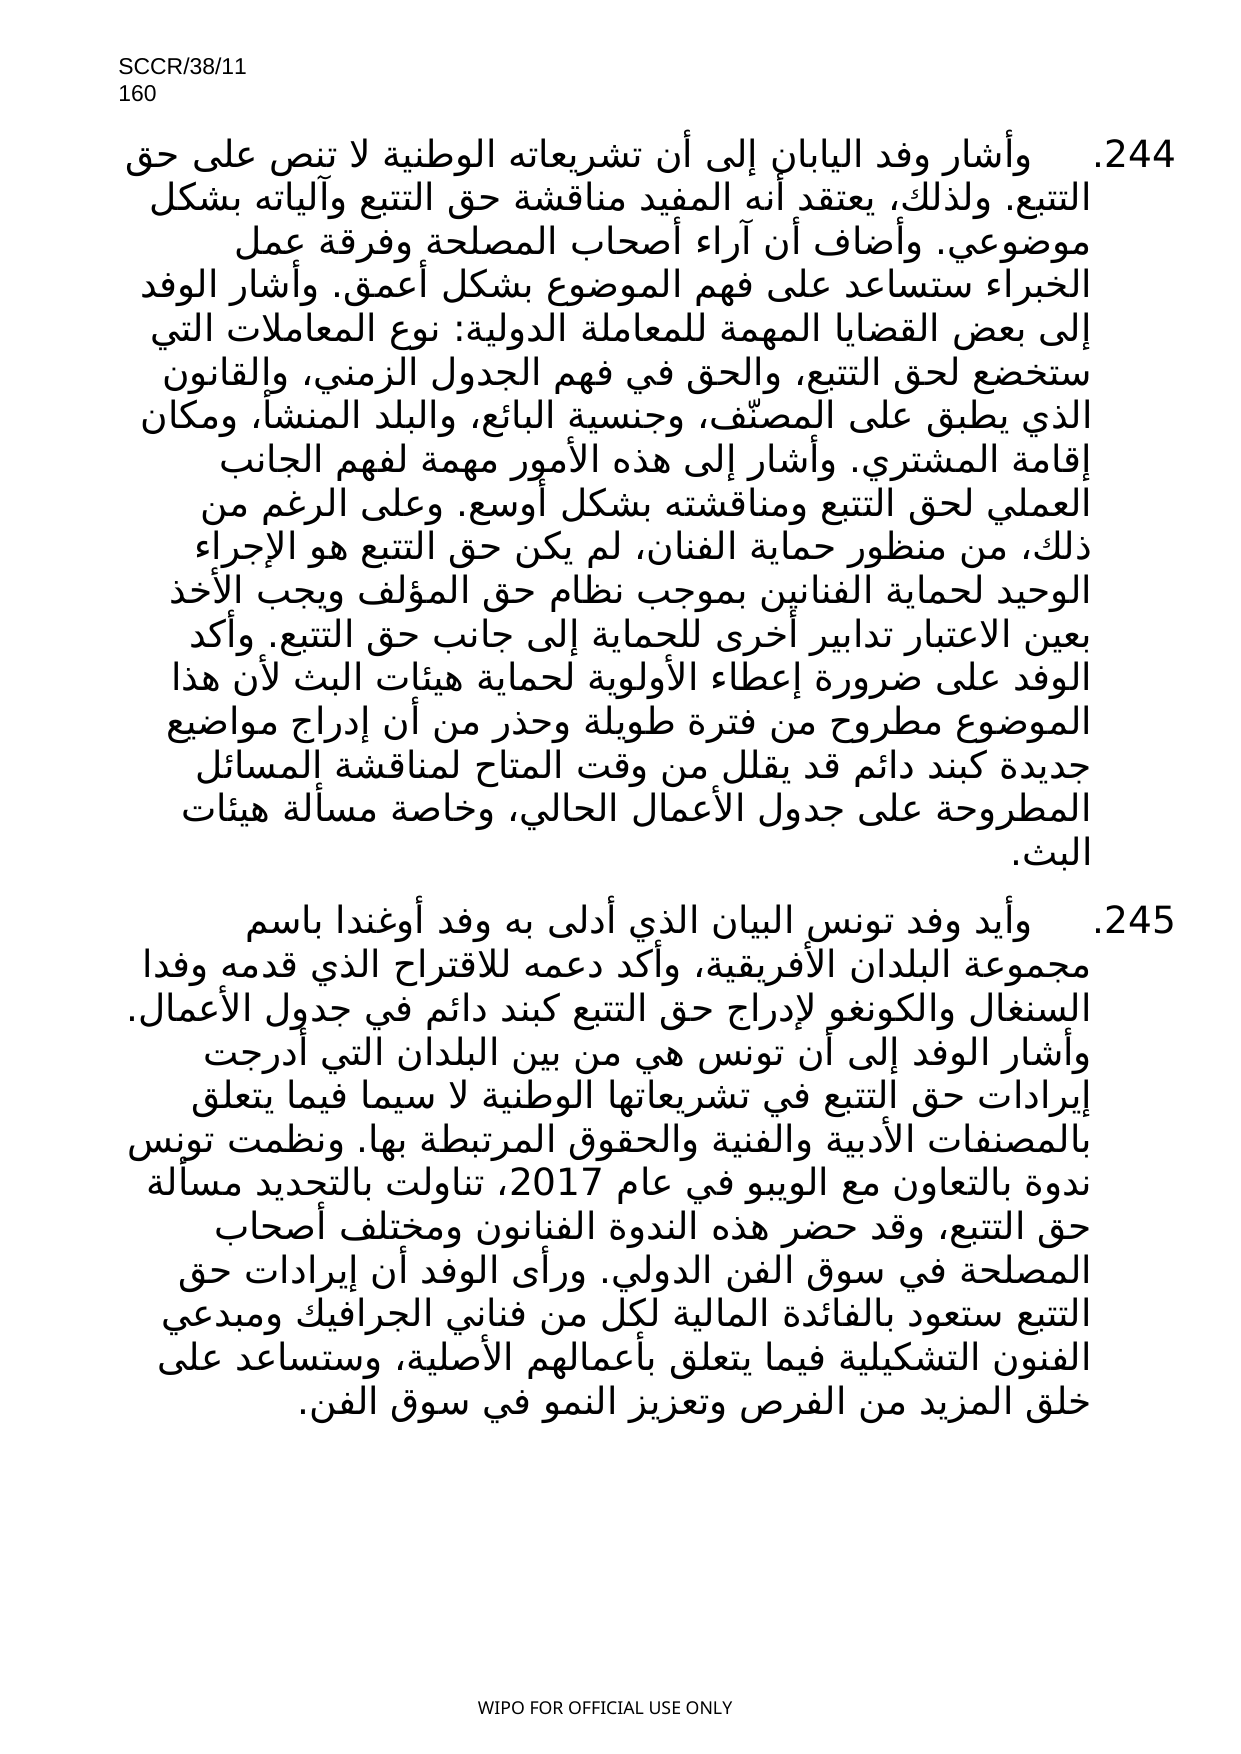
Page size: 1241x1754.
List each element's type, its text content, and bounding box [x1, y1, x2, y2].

list وأشار وفد اليابان إلى أن تشريعاته الوطنية لا تنص على حق التتبع. ولذلك، يعتقد أنه المفيد مناقشة حق التتبع وآلياته بشكل موضوعي. وأضاف أن آراء أصحاب المصلحة وفرقة عمل الخبراء ستساعد على فهم الموضوع بشكل أعمق. وأشار الوفد إلى بعض القضايا المهمة للمعاملة الدولية: نوع المعاملات التي ستخضع لحق التتبع، والحق في فهم الجدول الزمني، والقانون الذي يطبق على المصنّف، وجنسية البائع، والبلد المنشأ، ومكان إقامة المشتري. وأشار إلى هذه الأمور مهمة لفهم الجانب العملي لحق التتبع ومناقشته بشكل أوسع. وعلى الرغم من ذلك، من منظور حماية الفنان، لم يكن حق التتبع هو الإجراء الوحيد لحماية الفنانين بموجب نظام حق المؤلف ويجب الأخذ بعين الاعتبار تدابير أخرى للحماية إلى جانب حق التتبع. وأكد الوفد على ضرورة إعطاء الأولوية لحماية هيئات البث لأن هذا الموضوع مطروح من فترة طويلة وحذر من أن إدراج مواضيع جديدة كبند دائم قد يقلل من وقت المتاح لمناقشة المسائل المطروحة على جدول الأعمال الحالي، وخاصة مسألة هيئات البث. [118, 132, 1092, 874]
list وأيد وفد تونس البيان الذي أدلى به وفد أوغندا باسم مجموعة البلدان الأفريقية، وأكد دعمه للاقتراح الذي قدمه وفدا السنغال والكونغو لإدراج حق التتبع كبند دائم في جدول الأعمال. وأشار الوفد إلى أن تونس هي من بين البلدان التي أدرجت إيرادات حق التتبع في تشريعاتها الوطنية لا سيما فيما يتعلق بالمصنفات الأدبية والفنية والحقوق المرتبطة بها. ونظمت تونس ندوة بالتعاون مع الويبو في عام 2017، تناولت بالتحديد مسألة حق التتبع، وقد حضر هذه الندوة الفنانون ومختلف أصحاب المصلحة في سوق الفن الدولي. ورأى الوفد أن إيرادات حق التتبع ستعود بالفائدة المالية لكل من فناني الجرافيك ومبدعي الفنون التشكيلية فيما يتعلق بأعمالهم الأصلية، وستساعد على خلق المزيد من الفرص وتعزيز النمو في سوق الفن. [118, 899, 1092, 1423]
